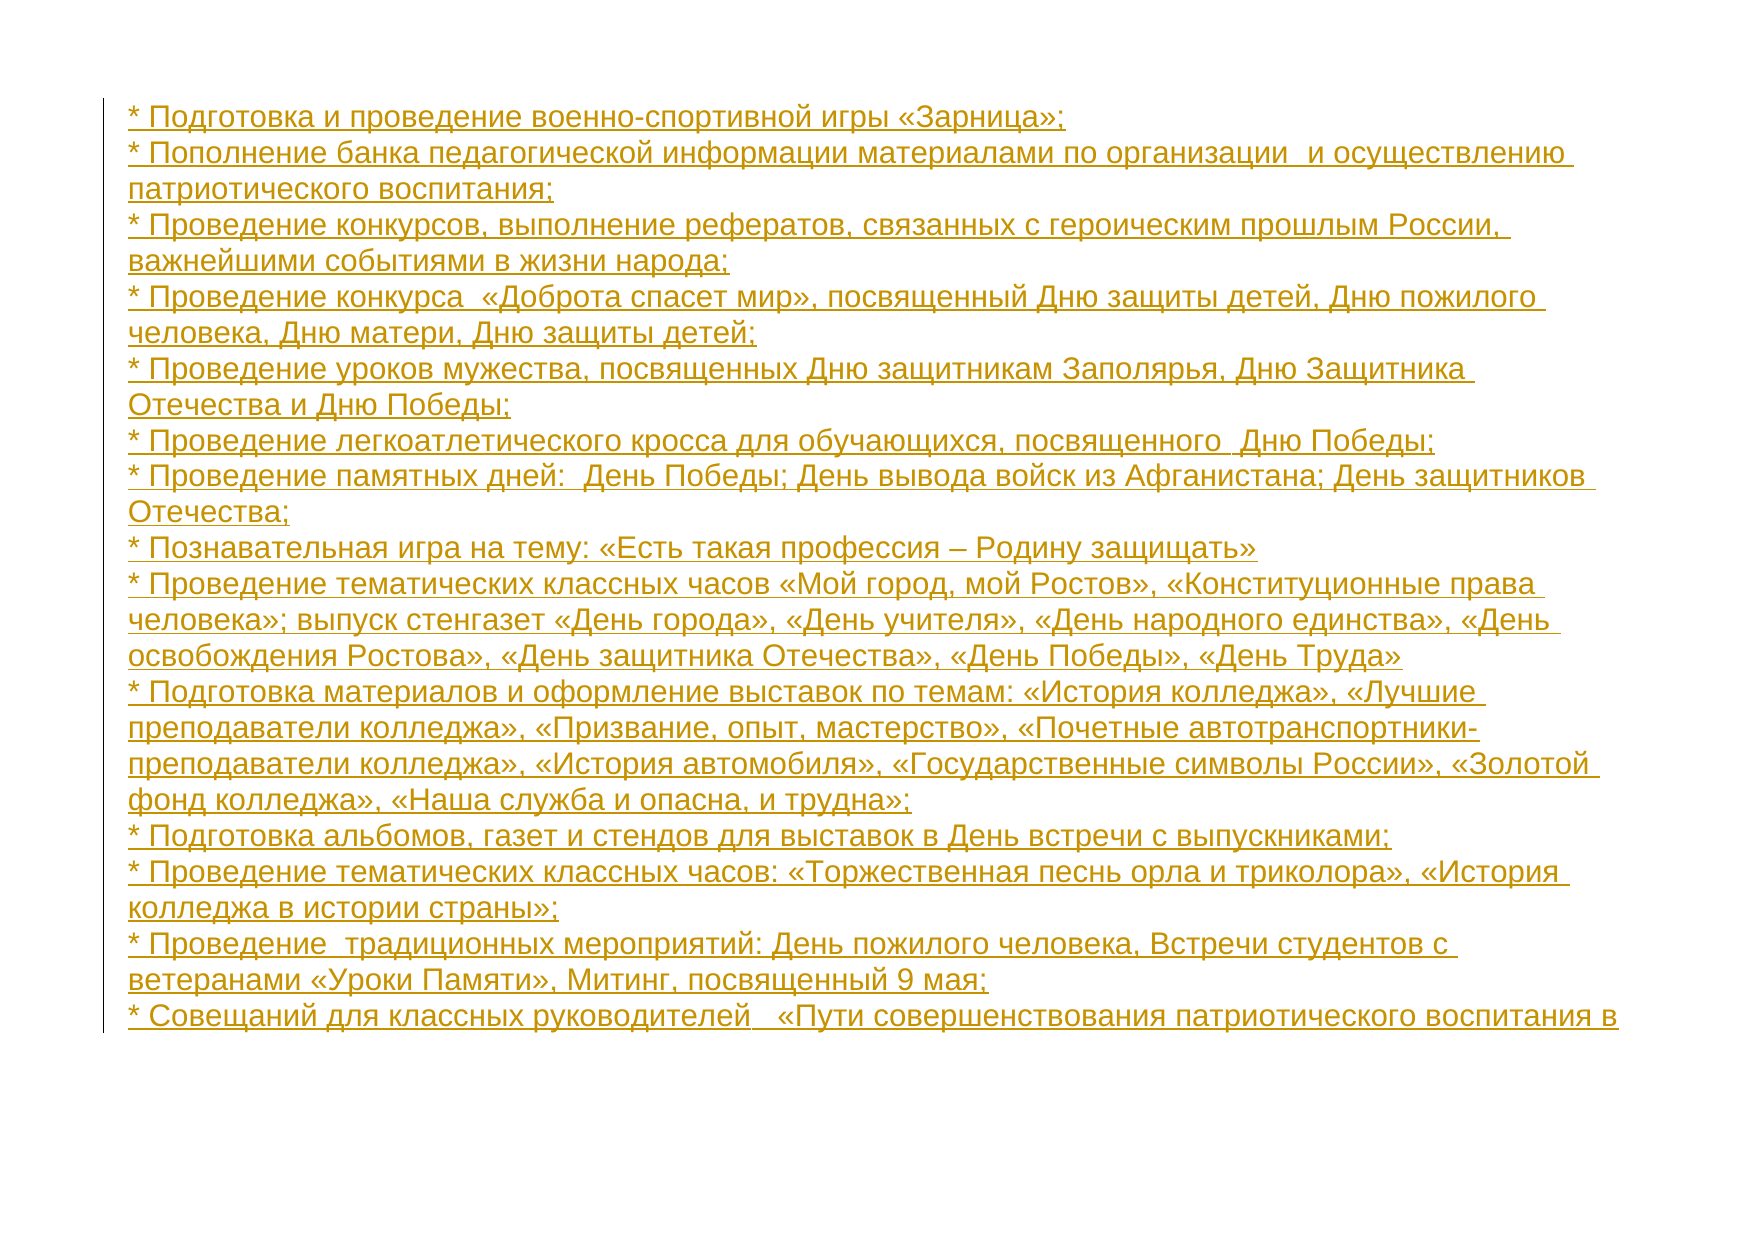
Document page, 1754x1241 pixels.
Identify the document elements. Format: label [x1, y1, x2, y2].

table_header [118, 89, 1636, 1042]
